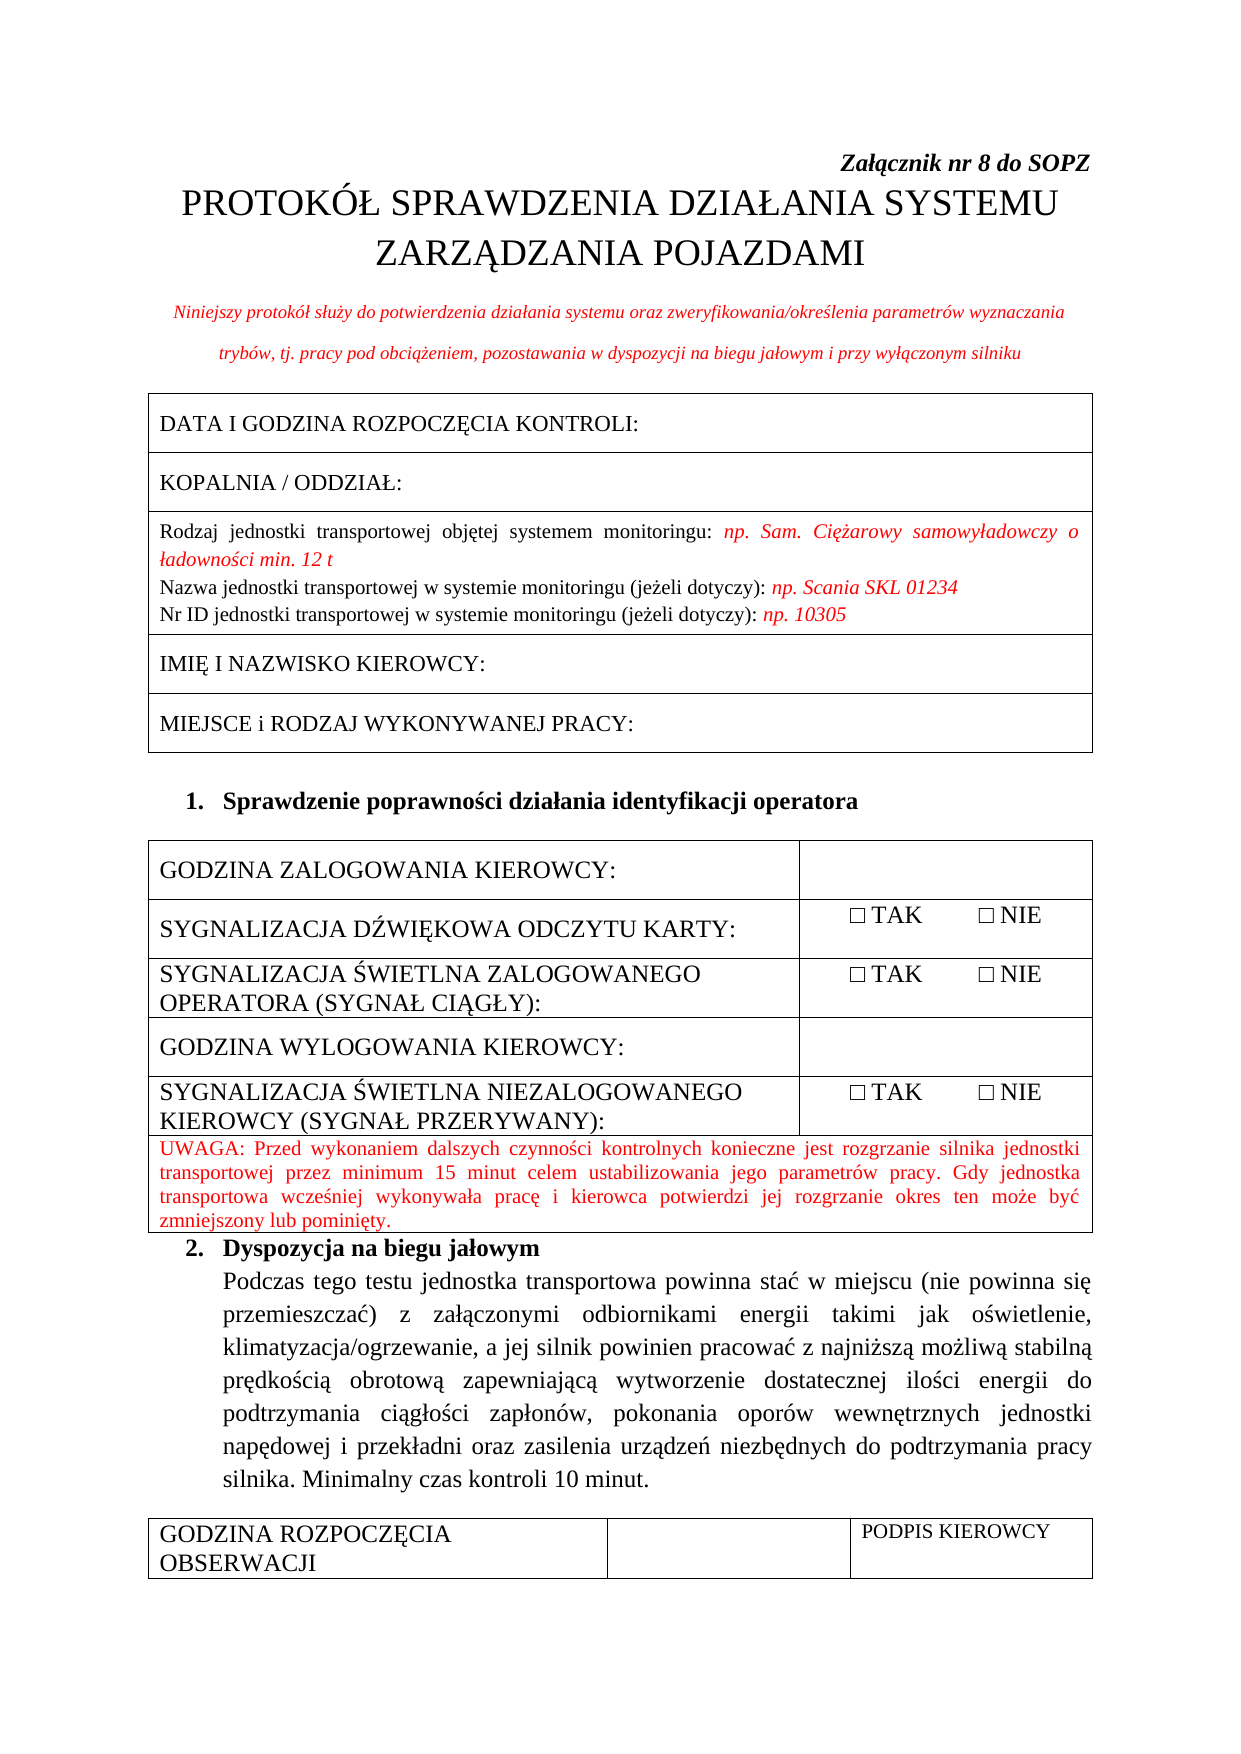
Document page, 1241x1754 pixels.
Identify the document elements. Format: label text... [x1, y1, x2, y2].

table_header GODZINA ZALOGOWANIA KIEROWCY: [149, 841, 799, 899]
text Niniejszy protokół służy do potwierdzenia działania systemu oraz zweryfikowania/określenia parametrów wyznaczania trybów, tj. pracy pod obciążeniem, pozostawania w dyspozycji na biegu jałowym i przy wyłączonym silniku [148, 301, 1093, 366]
table_cell [800, 1018, 1092, 1076]
table_cell □ TAK □ NIE [800, 959, 1092, 1017]
table_cell IMIĘ I NAZWISKO KIEROWCY: [149, 635, 1092, 693]
table_cell □ TAK □ NIE [800, 900, 1092, 958]
table_header [608, 1519, 850, 1577]
table_cell GODZINA WYLOGOWANIA KIEROWCY: [149, 1018, 799, 1076]
table_cell SYGNALIZACJA ŚWIETLNA NIEZALOGOWANEGO KIEROWCY (SYGNAŁ PRZERYWANY): [149, 1077, 799, 1135]
text PROTOKÓŁ SPRAWDZENIA DZIAŁANIA SYSTEMU ZARZĄDZANIA POJAZDAMI [148, 181, 1093, 273]
text Załącznik nr 8 do SOPZ [369, 148, 1093, 176]
table_cell SYGNALIZACJA ŚWIETLNA ZALOGOWANEGO OPERATORA (SYGNAŁ CIĄGŁY): [149, 959, 799, 1017]
list Dyspozycja na biegu jałowym [185, 1233, 1093, 1262]
text Podczas tego testu jednostka transportowa powinna stać w miejscu (nie powinna się przemieszczać) z załączonymi odbiornikami energii takimi jak oświetlenie, klimatyzacja/ogrzewanie, a jej silnik powinien pracować z najniższą możliwą stabilną prędkością obrotową zapewniającą wytworzenie dostatecznej ilości energii do podtrzymania ciągłości zapłonów, pokonania oporów wewnętrznych jednostki napędowej i przekładni oraz zasilenia urządzeń niezbędnych do podtrzymania pracy silnika. Minimalny czas kontroli 10 minut. [223, 1266, 1093, 1493]
table_header PODPIS KIEROWCY [851, 1519, 1092, 1577]
table_cell SYGNALIZACJA DŹWIĘKOWA ODCZYTU KARTY: [149, 900, 799, 958]
table_cell KOPALNIA / ODDZIAŁ: [149, 453, 1092, 511]
table_cell □ TAK □ NIE [800, 1077, 1092, 1135]
table_cell MIEJSCE i RODZAJ WYKONYWANEJ PRACY: [149, 694, 1092, 752]
table_header DATA I GODZINA ROZPOCZĘCIA KONTROLI: [149, 394, 1092, 452]
table_header GODZINA ROZPOCZĘCIA OBSERWACJI [149, 1519, 607, 1577]
table_cell UWAGA: Przed wykonaniem dalszych czynności kontrolnych konieczne jest rozgrzanie silnika jednostki transportowej przez minimum 15 minut celem ustabilizowania jego parametrów pracy. Gdy jednostka transportowa wcześniej wykonywała pracę i kierowca potwierdzi jej rozgrzanie okres ten może być zmniejszony lub pominięty. [149, 1136, 1092, 1232]
table_cell Rodzaj jednostki transportowej objętej systemem monitoringu: np. Sam. Ciężarowy samowyładowczy o ładowności min. 12 t Nazwa jednostki transportowej w systemie monitoringu (jeżeli dotyczy): np. Scania SKL 01234 Nr ID jednostki transportowej w systemie monitoringu (jeżeli dotyczy): np. 10305 [149, 512, 1092, 634]
list Sprawdzenie poprawności działania identyfikacji operatora [185, 786, 1093, 814]
table_header [800, 841, 1092, 899]
